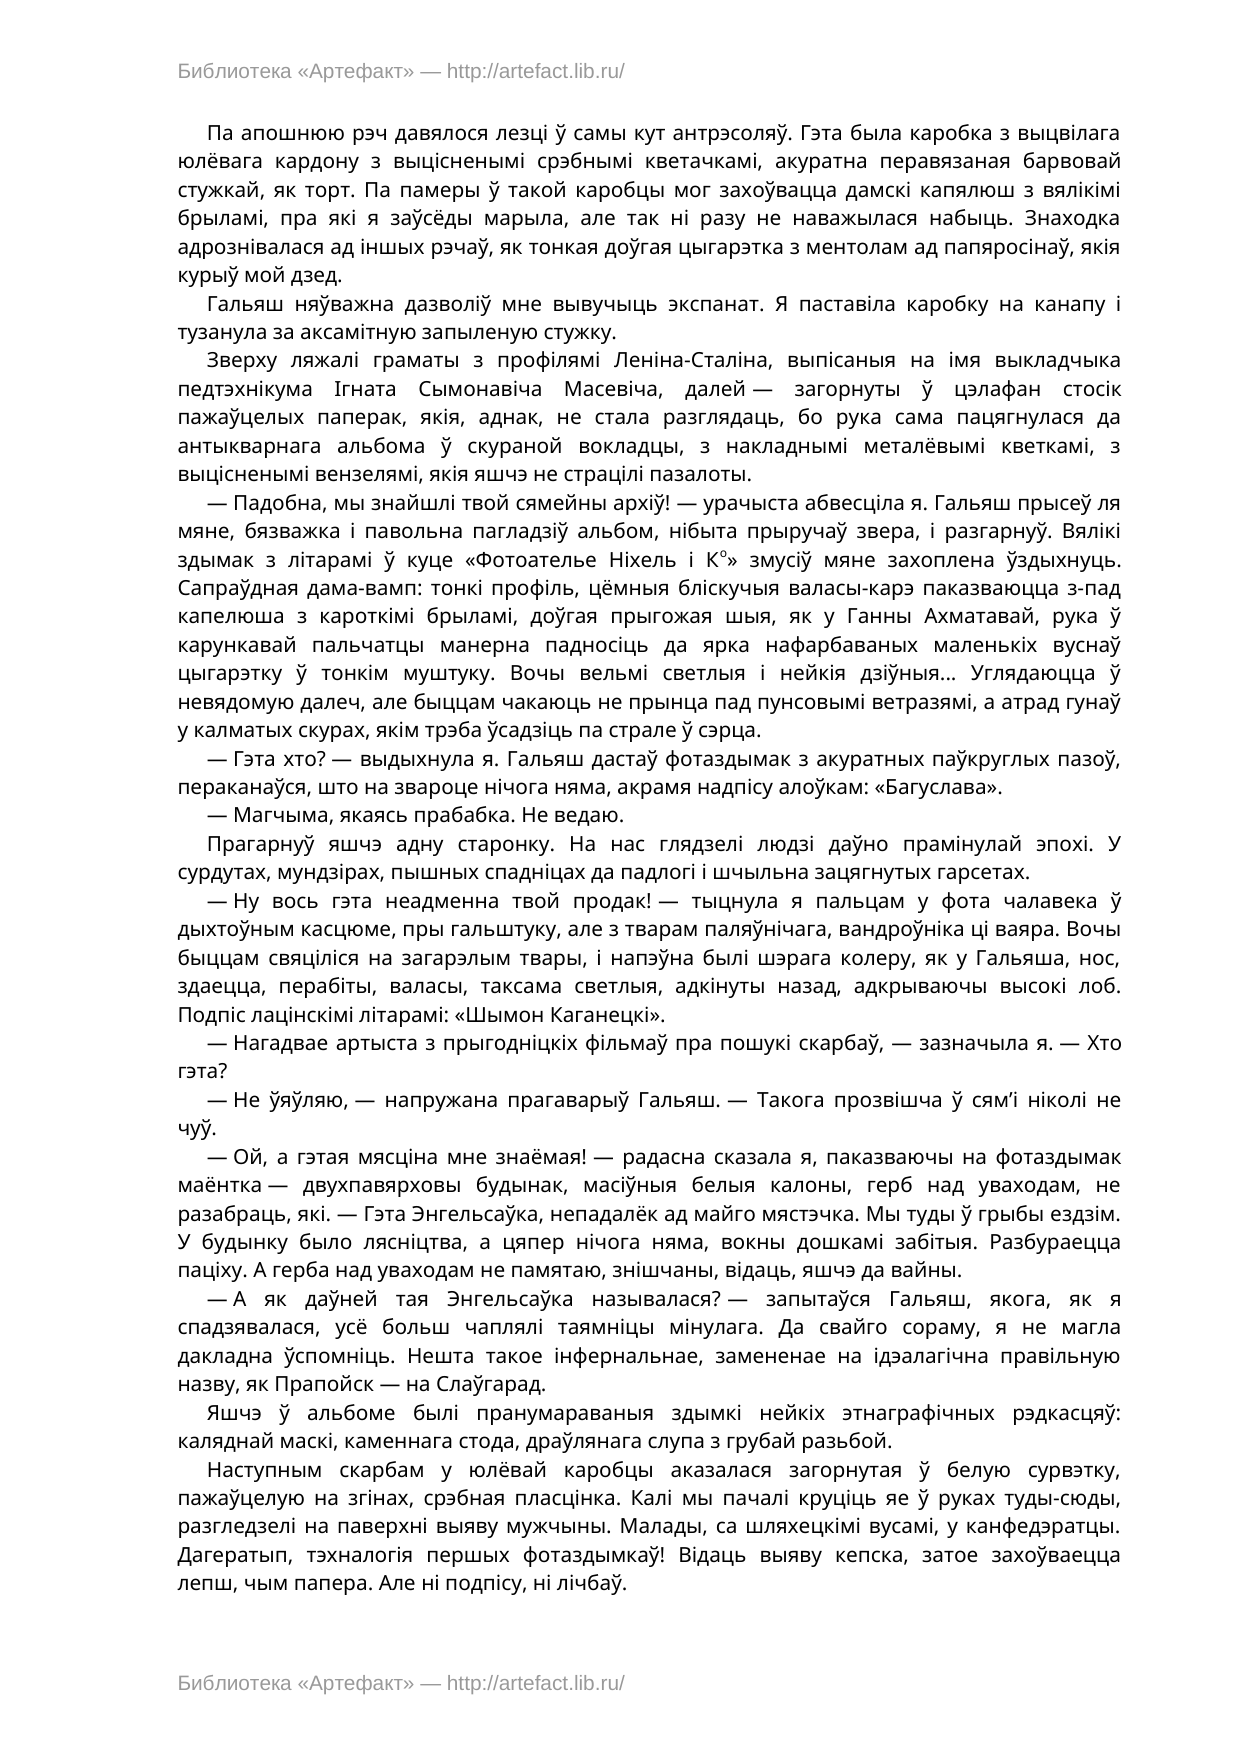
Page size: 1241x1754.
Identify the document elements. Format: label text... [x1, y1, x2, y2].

text Наступным скарбам у юлёвай каробцы аказалася загорнутая ў белую сурвэтку, пажаўцелую на згінах, срэбная пласцінка. Калі мы пачалі круціць яе ў руках туды-сюды, разгледзелі на паверхні выяву мужчыны. Малады, са шляхецкімі вусамі, у канфедэратцы. Дагератып, тэхналогія першых фотаздымкаў! Відаць выяву кепска, затое захоўваецца лепш, чым папера. Але ні подпісу, ні лічбаў. [177, 1455, 1122, 1597]
text Прагарнуў яшчэ адну старонку. На нас глядзелі людзі даўно прамінулай эпохі. У сурдутах, мундзірах, пышных спадніцах да падлогі і шчыльна зацягнутых гарсетах. [177, 829, 1122, 886]
text — Магчыма, якаясь прабабка. Не ведаю. [177, 801, 1122, 829]
text — Ну вось гэта неадменна твой продак! — тыцнула я пальцам у фота чалавека ў дыхтоўным касцюме, пры гальштуку, але з тварам паляўнічага, вандроўніка ці ваяра. Вочы быццам свяціліся на загарэлым твары, і напэўна былі шэрага колеру, як у Гальяша, нос, здаецца, перабіты, валасы, таксама светлыя, адкінуты назад, адкрываючы высокі лоб. Подпіс лацінскімі літарамі: «Шымон Каганецкі». [177, 886, 1122, 1028]
text — Не ўяўляю, — напружана прагаварыў Гальяш. — Такога прозвішча ў сям’і ніколі не чуў. [177, 1085, 1122, 1142]
text Зверху ляжалі граматы з профілямі Леніна-Сталіна, выпісаныя на імя выкладчыка педтэхнікума Ігната Сымонавіча Масевіча, далей — загорнуты ў цэлафан стосік пажаўцелых паперак, якія, аднак, не стала разглядаць, бо рука сама пацягнулася да антыкварнага альбома ў скураной вокладцы, з накладнымі металёвымі кветкамі, з выцісненымі вензелямі, якія яшчэ не страцілі пазалоты. [177, 346, 1122, 488]
text — Падобна, мы знайшлі твой сямейны архіў! — урачыста абвесціла я. Гальяш прысеў ля мяне, бязважка і павольна пагладзіў альбом, нібыта прыручаў звера, і разгарнуў. Вялікі здымак з літарамі ў куце «Фотоателье Ніхель і Ко» змусіў мяне захоплена ўздыхнуць. Сапраўдная дама-вамп: тонкі профіль, цёмныя бліскучыя валасы-карэ паказваюцца з-пад капелюша з кароткімі брыламі, доўгая прыгожая шыя, як у Ганны Ахматавай, рука ў карункавай пальчатцы манерна падносіць да ярка нафарбаваных маленькіх вуснаў цыгарэтку ў тонкім муштуку. Вочы вельмі светлыя і нейкія дзіўныя... Углядаюцца ў невядомую далеч, але быццам чакаюць не прынца пад пунсовымі ветразямі, а атрад гунаў у калматых скурах, якім трэба ўсадзіць па страле ў сэрца. [177, 488, 1122, 744]
text Па апошнюю рэч давялося лезці ў самы кут антрэсоляў. Гэта была каробка з выцвілага юлёвага кардону з выцісненымі срэбнымі кветачкамі, акуратна перавязаная барвовай стужкай, як торт. Па памеры ў такой каробцы мог захоўвацца дамскі капялюш з вялікімі брыламі, пра які я заўсёды марыла, але так ні разу не наважылася набыць. Знаходка адрознівалася ад іншых рэчаў, як тонкая доўгая цыгарэтка з ментолам ад папяросінаў, якія курыў мой дзед. [177, 118, 1122, 289]
text — Нагадвае артыста з прыгодніцкіх фільмаў пра пошукі скарбаў, — зазначыла я. — Хто гэта? [177, 1028, 1122, 1085]
text — А як даўней тая Энгельсаўка называлася? — запытаўся Гальяш, якога, як я спадзявалася, усё больш чаплялі таямніцы мінулага. Да свайго сораму, я не магла дакладна ўспомніць. Нешта такое інфернальнае, замененае на ідэалагічна правільную назву, як Прапойск — на Слаўгарад. [177, 1284, 1122, 1398]
text Гальяш няўважна дазволіў мне вывучыць экспанат. Я паставіла каробку на канапу і тузанула за аксамітную запыленую стужку. [177, 289, 1122, 346]
text — Гэта хто? — выдыхнула я. Гальяш дастаў фотаздымак з акуратных паўкруглых пазоў, пераканаўся, што на звароце нічога няма, акрамя надпісу алоўкам: «Багуслава». [177, 744, 1122, 801]
text — Ой, а гэтая мясціна мне знаёмая! — радасна сказала я, паказваючы на фотаздымак маёнтка — двухпавярховы будынак, масіўныя белыя калоны, герб над уваходам, не разабраць, які. — Гэта Энгельсаўка, непадалёк ад майго мястэчка. Мы туды ў грыбы ездзім. У будынку было лясніцтва, а цяпер нічога няма, вокны дошкамі забітыя. Разбураецца паціху. А герба над уваходам не памятаю, знішчаны, відаць, яшчэ да вайны. [177, 1142, 1122, 1284]
text Яшчэ ў альбоме былі пранумараваныя здымкі нейкіх этнаграфічных рэдкасцяў: каляднай маскі, каменнага стода, драўлянага слупа з грубай разьбой. [177, 1398, 1122, 1455]
